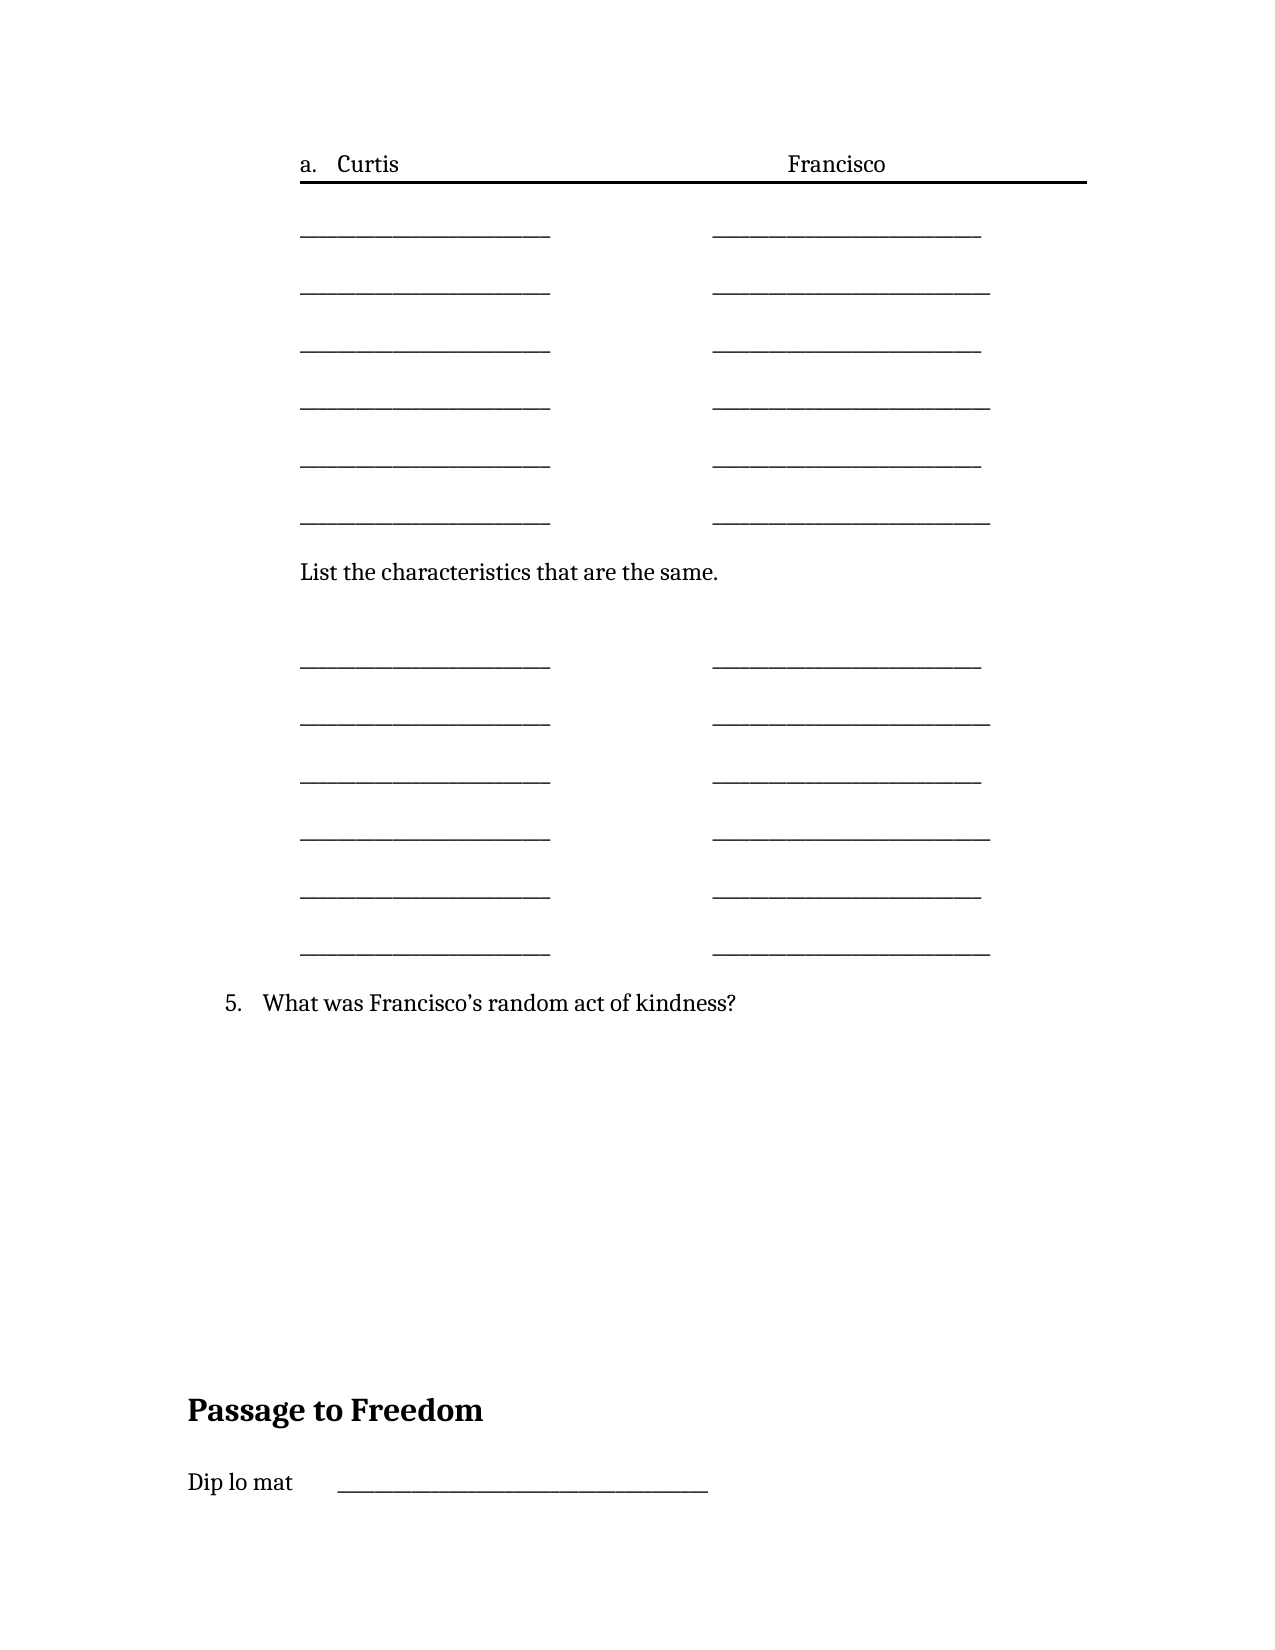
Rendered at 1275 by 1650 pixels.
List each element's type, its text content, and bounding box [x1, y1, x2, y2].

text ___________________________ ______________________________ [300, 816, 1087, 845]
text ___________________________ _____________________________ [225, 443, 1087, 471]
text ___________________________ ______________________________ [300, 500, 1087, 529]
text ___________________________ _____________________________ [300, 644, 1087, 673]
text List the characteristics that are the same. [300, 558, 1087, 586]
text Passage to Freedom [187, 1391, 1087, 1430]
text ___________________________ _____________________________ [300, 759, 1087, 788]
list What was Francisco’s random act of kindness? [225, 989, 1087, 1018]
text Dip lo mat ________________________________________ [187, 1468, 1087, 1497]
text ___________________________ ______________________________ [300, 385, 1087, 414]
text ___________________________ ______________________________ [300, 270, 1087, 299]
text ___________________________ _____________________________ [300, 874, 1087, 903]
text ___________________________ _____________________________ [300, 328, 1087, 356]
list Curtis Francisco [300, 150, 1087, 181]
text ___________________________ _____________________________ [300, 213, 1087, 241]
text ___________________________ ______________________________ [300, 701, 1087, 730]
text ___________________________ ______________________________ [300, 931, 1087, 960]
